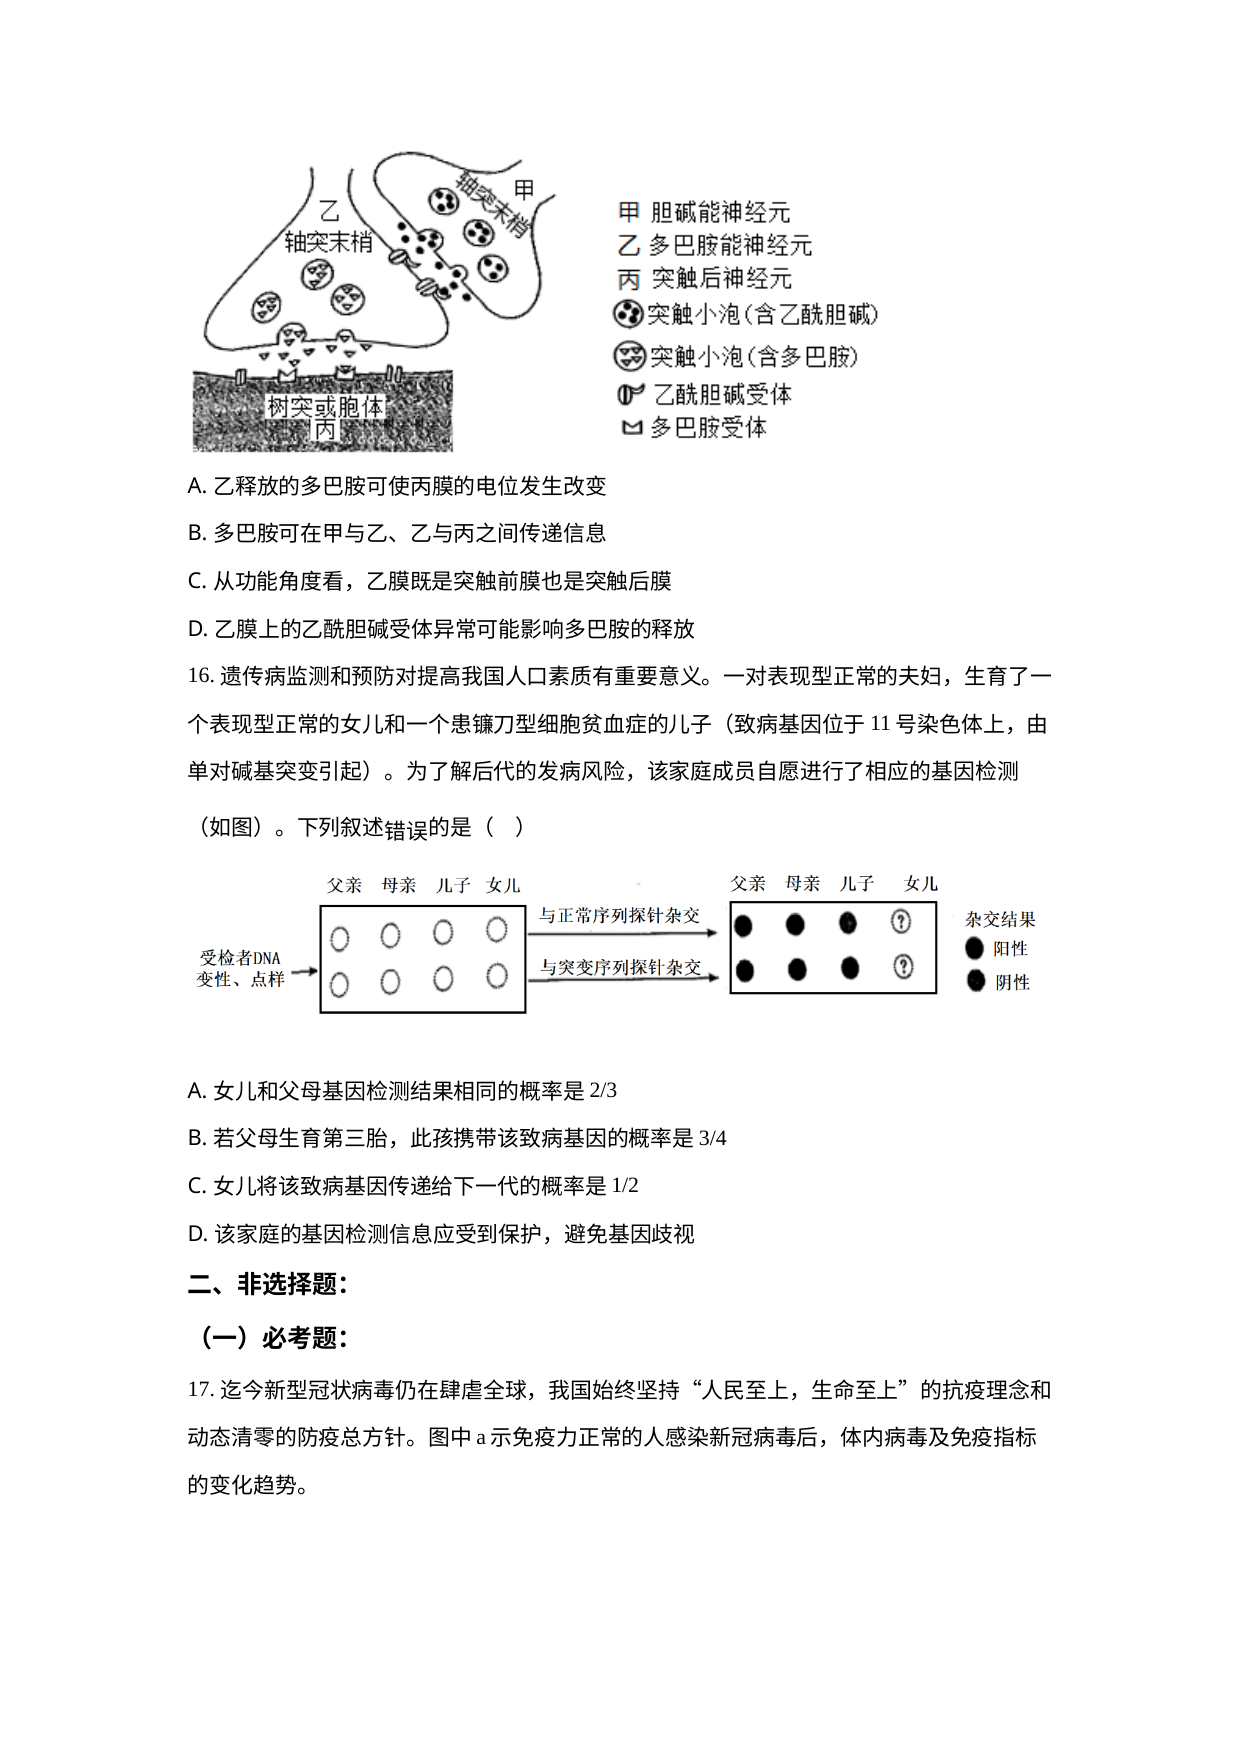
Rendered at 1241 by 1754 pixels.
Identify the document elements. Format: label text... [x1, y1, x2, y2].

text （一）必考题： [187, 1318, 1053, 1355]
text C. 从功能角度看，乙膜既是突触前膜也是突触后膜 [187, 564, 1053, 596]
text C. 女儿将该致病基因传递给下一代的概率是1/2 [187, 1169, 1053, 1201]
picture [187, 865, 1047, 1024]
text 二、非选择题： [187, 1264, 1053, 1300]
text A. 乙释放的多巴胺可使丙膜的电位发生改变 [187, 469, 1053, 501]
text A. 女儿和父母基因检测结果相同的概率是2/3 [187, 1074, 1053, 1106]
text D. 该家庭的基因检测信息应受到保护，避免基因歧视 [187, 1217, 1053, 1248]
picture [187, 150, 879, 457]
text 16. 遗传病监测和预防对提高我国人口素质有重要意义。一对表现型正常的夫妇，生育了一个表现型正常的女儿和一个患镰刀型细胞贫血症的儿子（致病基因位于11号染色体上，由单对碱基突变引起）。为了解后代的发病风险，该家庭成员自愿进行了相应的基因检测（如图）。下列叙述错误的是（ ） [187, 659, 1053, 845]
text B. 多巴胺可在甲与乙、乙与丙之间传递信息 [187, 516, 1053, 548]
text 17. 迄今新型冠状病毒仍在肆虐全球，我国始终坚持“人民至上，生命至上”的抗疫理念和动态清零的防疫总方针。图中a示免疫力正常的人感染新冠病毒后，体内病毒及免疫指标的变化趋势。 [187, 1373, 1053, 1499]
text D. 乙膜上的乙酰胆碱受体异常可能影响多巴胺的释放 [187, 612, 1053, 643]
text B. 若父母生育第三胎，此孩携带该致病基因的概率是3/4 [187, 1121, 1053, 1153]
